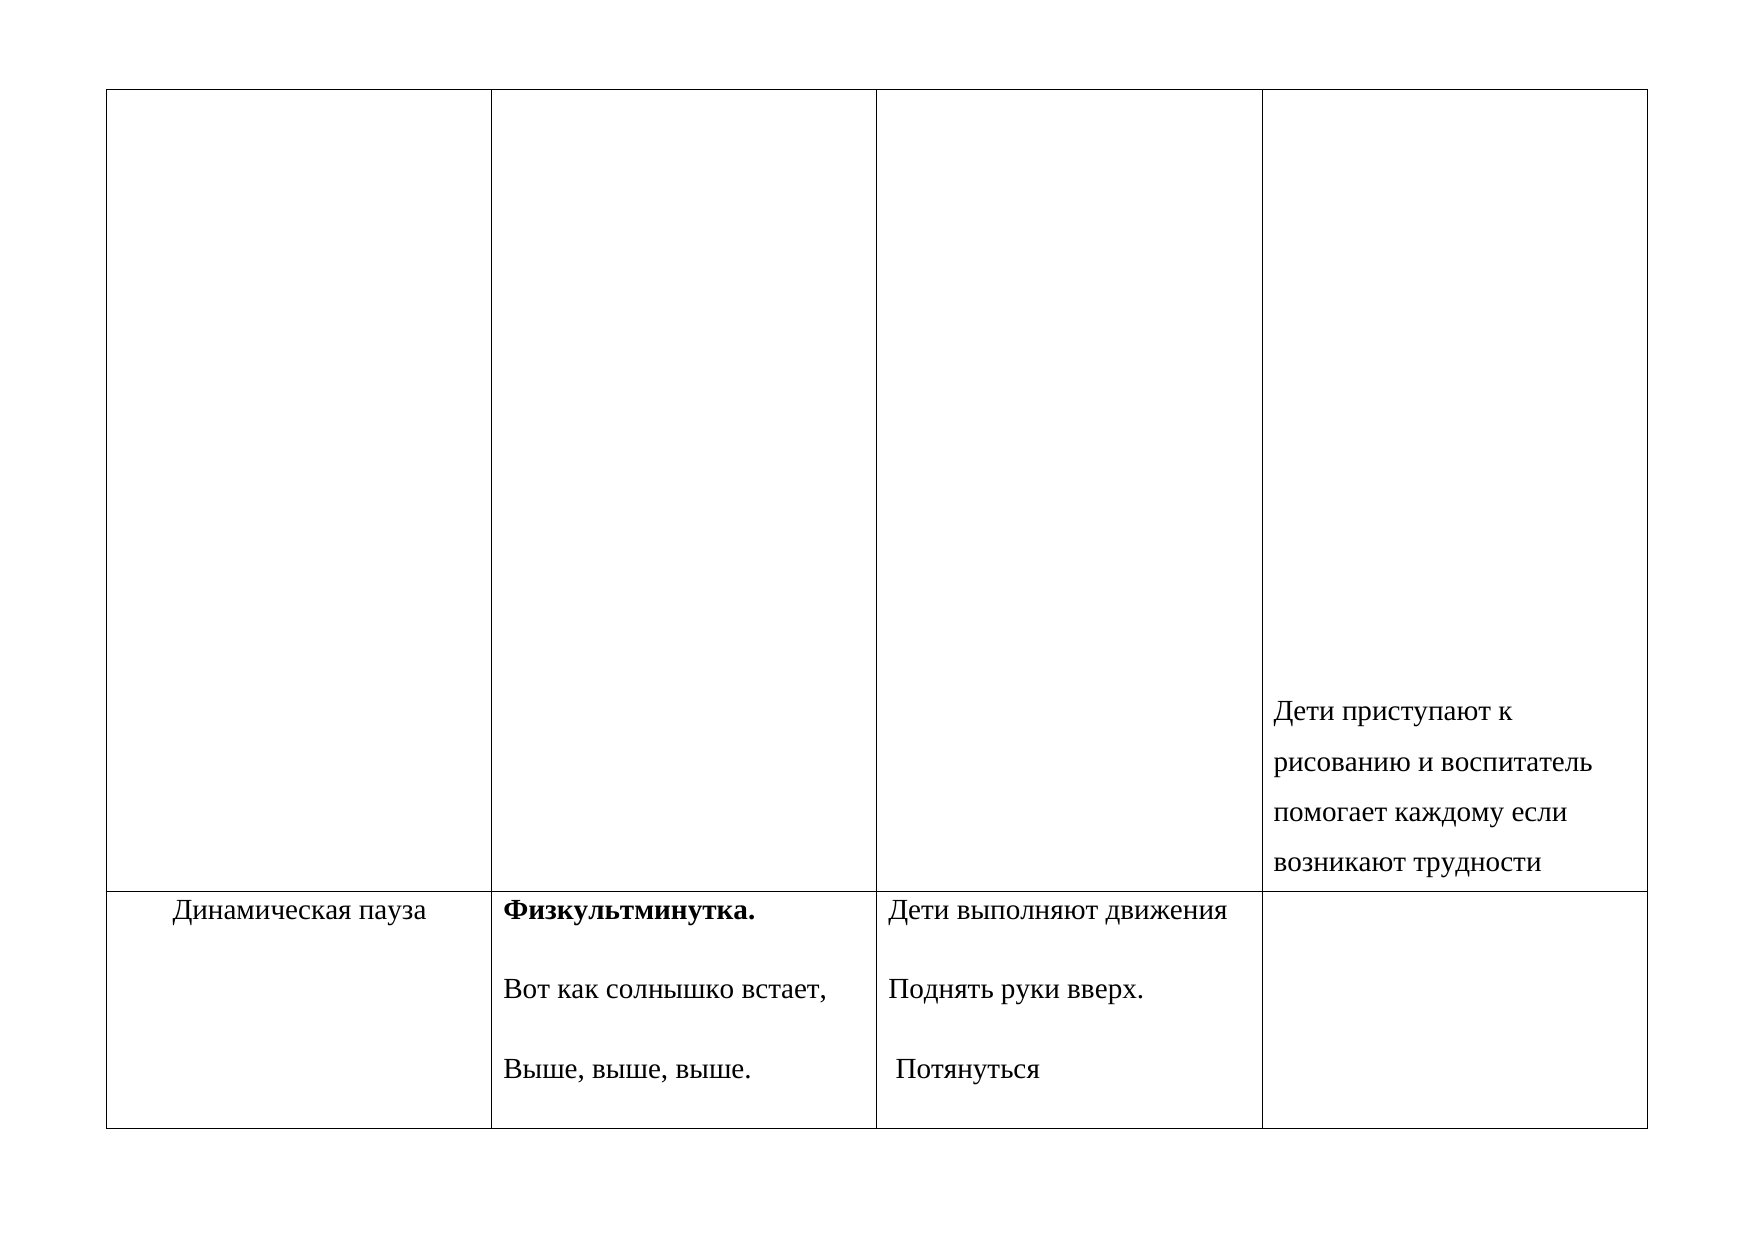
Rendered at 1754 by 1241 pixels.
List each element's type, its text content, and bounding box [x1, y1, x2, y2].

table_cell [107, 90, 491, 891]
table_cell [1263, 892, 1647, 1128]
table_cell Динамическая пауза [107, 892, 491, 1128]
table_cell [492, 90, 876, 891]
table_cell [877, 892, 1262, 1128]
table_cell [877, 90, 1262, 891]
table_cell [1263, 90, 1647, 891]
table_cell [492, 892, 876, 1128]
